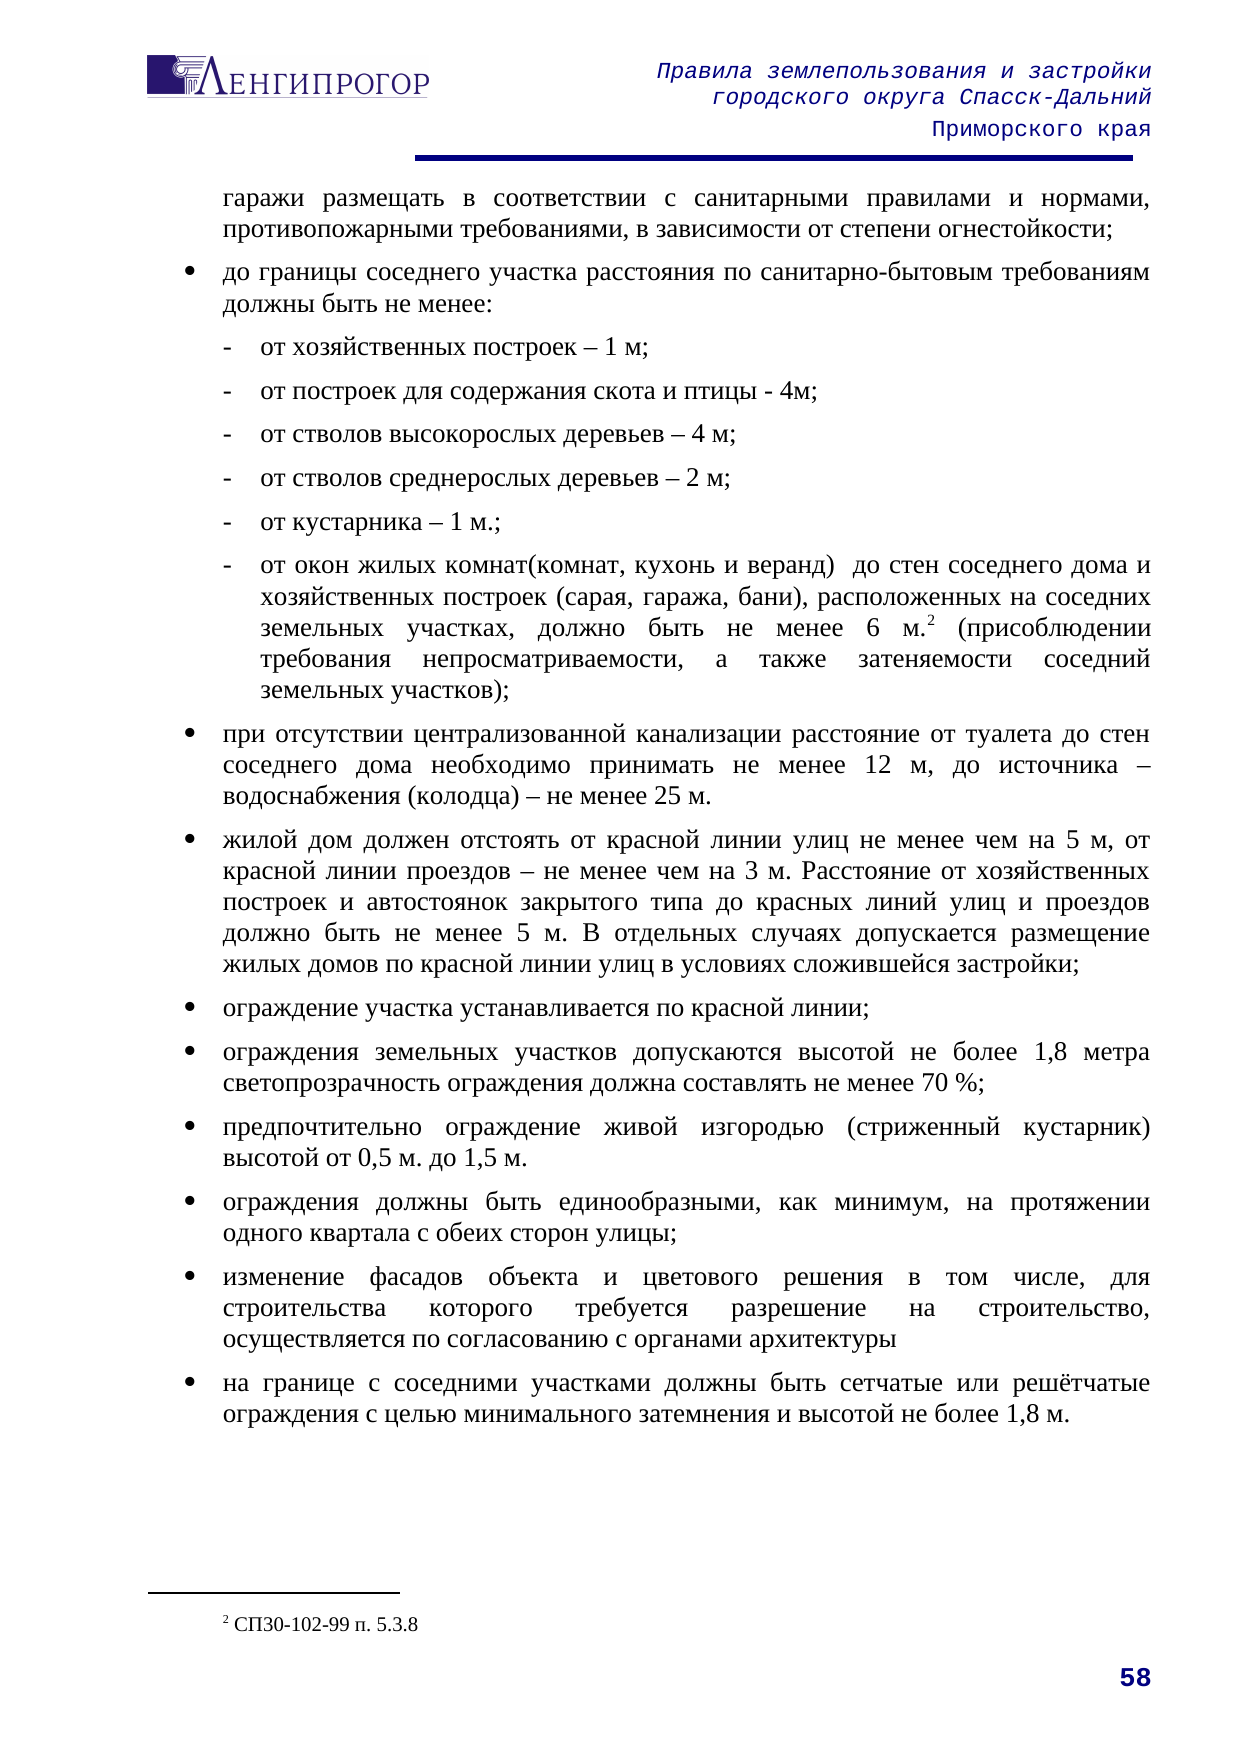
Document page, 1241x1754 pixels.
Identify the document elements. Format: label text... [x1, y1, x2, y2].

list от построек для содержания скота и птицы - 4м; [223, 374, 1152, 405]
list при отсутствии централизованной канализации расстояние от туалета до стен соседнего дома необходимо принимать не менее 12 м, до источника – водоснабжения (колодца) – не менее 25 м. [185, 717, 1152, 810]
picture [147, 55, 429, 98]
list до границы соседнего участка расстояния по санитарно-бытовым требованиям должны быть не менее: [185, 255, 1152, 318]
list от стволов среднерослых деревьев – 2 м; [223, 461, 1152, 492]
list от стволов высокорослых деревьев – 4 м; [223, 418, 1152, 449]
list от хозяйственных построек – 1 м; [223, 330, 1152, 361]
list от окон жилых комнат(комнат, кухонь и веранд) до стен соседнего дома и хозяйственных построек (сарая, гаража, бани), расположенных на соседних земельных участках, должно быть не менее 6 м. (присоблюдении требования непросматриваемости, а также затеняемости соседний земельных участков); [223, 548, 1152, 704]
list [185, 181, 1152, 243]
list от кустарника – 1 м.; [223, 505, 1152, 536]
list ограждения земельных участков допускаются высотой не более 1,8 метра светопрозрачность ограждения должна составлять не менее 70 %; [185, 1035, 1152, 1097]
list изменение фасадов объекта и цветового решения в том числе, для строительства которого требуется разрешение на строительство, осуществляется по согласованию с органами архитектуры [185, 1259, 1152, 1353]
list ограждение участка устанавливается по красной линии; [185, 991, 1152, 1022]
list на границе с соседними участками должны быть сетчатые или решётчатые ограждения с целью минимального затемнения и высотой не более 1,8 м. [185, 1366, 1152, 1428]
list жилой дом должен отстоять от красной линии улиц не менее чем на 5 м, от красной линии проездов – не менее чем на 3 м. Расстояние от хозяйственных построек и автостоянок закрытого типа до красных линий улиц и проездов должно быть не менее 5 м. В отдельных случаях допускается размещение жилых домов по красной линии улиц в условиях сложившейся застройки; [185, 823, 1152, 979]
list предпочтительно ограждение живой изгородью (стриженный кустарник) высотой от 0,5 м. до 1,5 м. [185, 1110, 1152, 1172]
list ограждения должны быть единообразными, как минимум, на протяжении одного квартала с обеих сторон улицы; [185, 1185, 1152, 1247]
